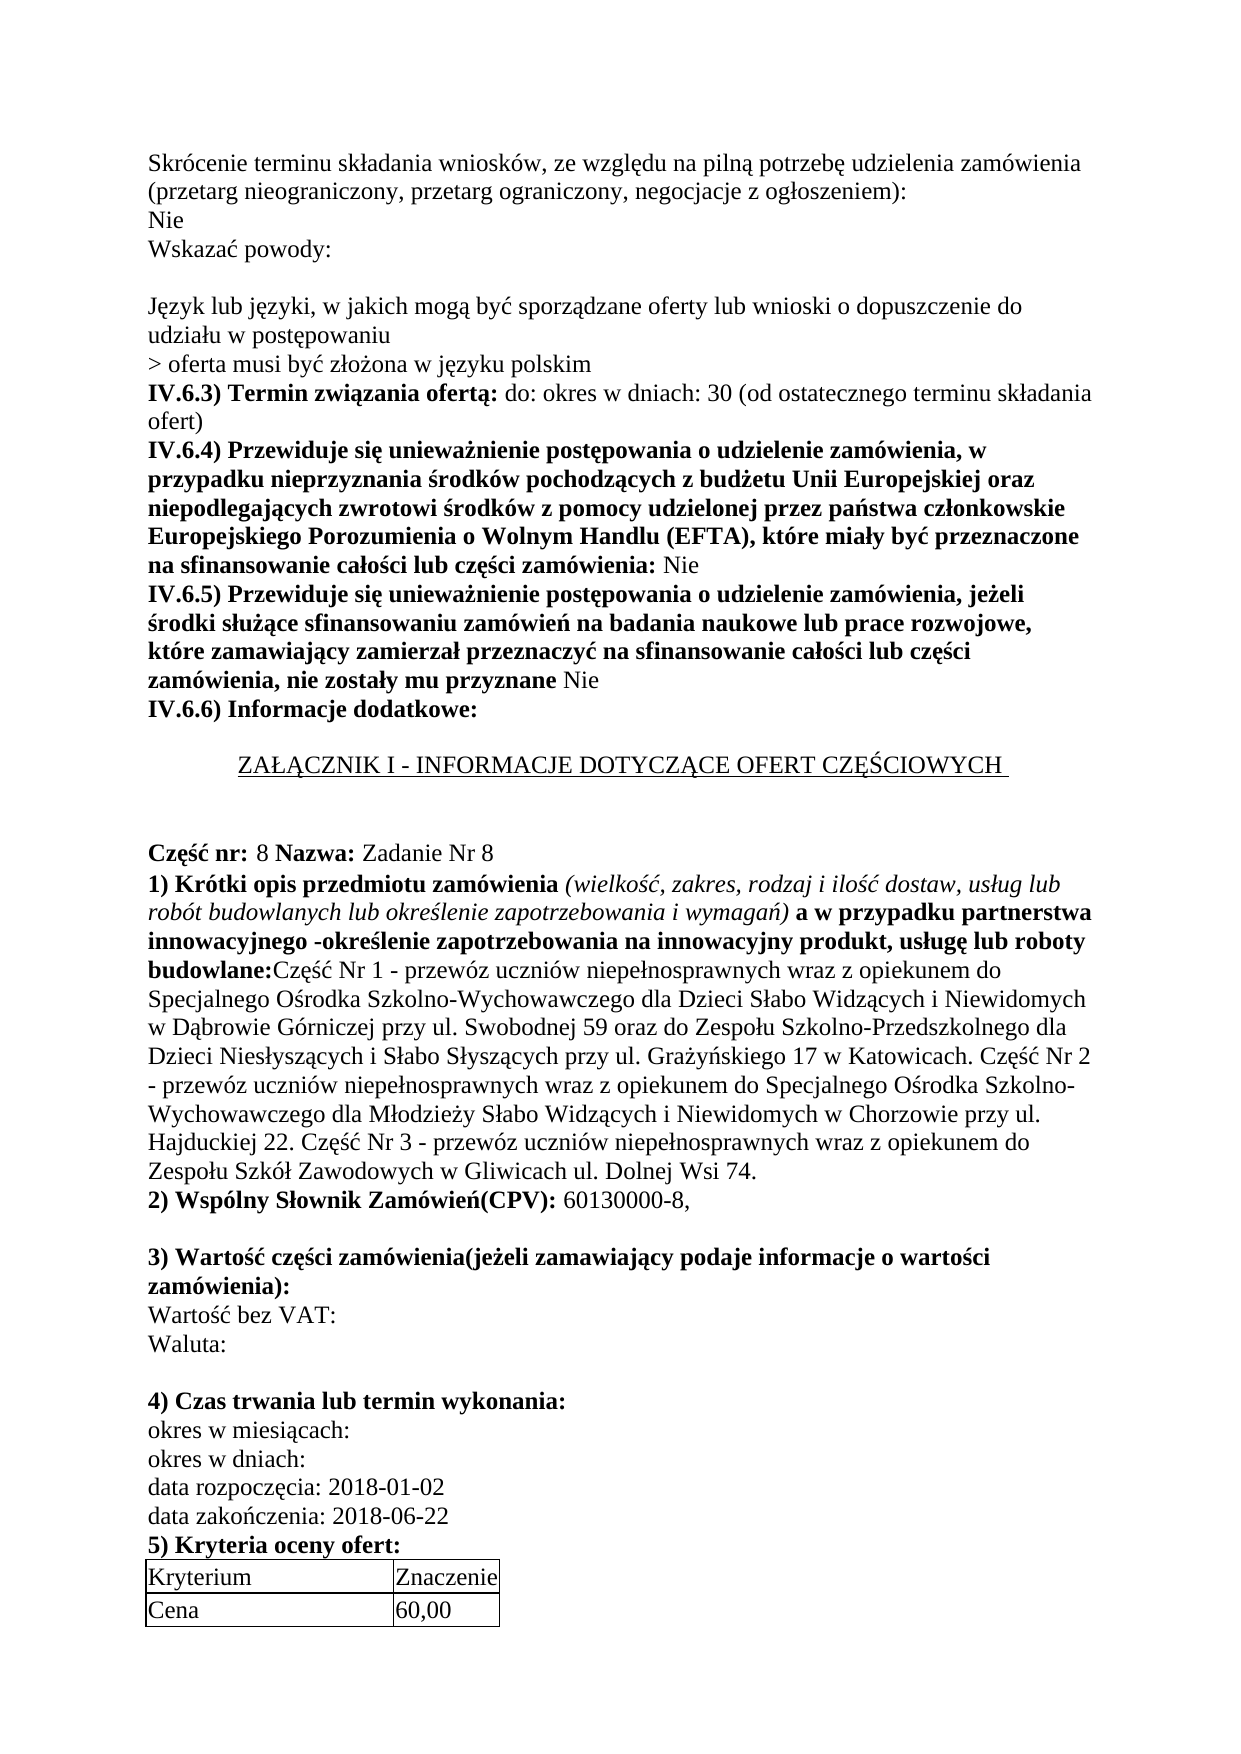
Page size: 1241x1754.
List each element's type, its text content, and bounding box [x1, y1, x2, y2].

table_header Nazwa: [273, 837, 360, 869]
table_header Zadanie Nr 8 [360, 837, 500, 869]
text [148, 148, 1093, 751]
text 1) Krótki opis przedmiotu zamówienia (wielkość, zakres, rodzaj i ilość dostaw, usług lub robót budowlanych lub określenie zapotrzebowania i wymagań) a w przypadku partnerstwa innowacyjnego -określenie zapotrzebowania na innowacyjny produkt, usługę lub roboty budowlane:Część Nr 1 - przewóz uczniów niepełnosprawnych wraz z opiekunem do Specjalnego Ośrodka Szkolno-Wychowawczego dla Dzieci Słabo Widzących i Niewidomych w Dąbrowie Górniczej przy ul. Swobodnej 59 oraz do Zespołu Szkolno-Przedszkolnego dla Dzieci Niesłyszących i Słabo Słyszących przy ul. Grażyńskiego 17 w Katowicach. Część Nr 2 - przewóz uczniów niepełnosprawnych wraz z opiekunem do Specjalnego Ośrodka Szkolno-Wychowawczego dla Młodzieży Słabo Widzących i Niewidomych w Chorzowie przy ul. Hajduckiej 22. Część Nr 3 - przewóz uczniów niepełnosprawnych wraz z opiekunem do Zespołu Szkół Zawodowych w Gliwicach ul. Dolnej Wsi 74. 2) Wspólny Słownik Zamówień(CPV): 60130000-8, 3) Wartość części zamówienia(jeżeli zamawiający podaje informacje o wartości zamówienia): Wartość bez VAT: Waluta: 4) Czas trwania lub termin wykonania: okres w miesiącach: okres w dniach: data rozpoczęcia: 2018-01-02 data zakończenia: 2018-06-22 5) Kryteria oceny ofert: [148, 869, 1093, 1559]
table_header 8 [255, 837, 273, 869]
table_header Znaczenie [394, 1560, 499, 1592]
text ZAŁĄCZNIK I - INFORMACJE DOTYCZĄCE OFERT CZĘŚCIOWYCH [148, 751, 1093, 779]
table_cell Cena [147, 1594, 393, 1626]
table_header Kryterium [147, 1560, 393, 1592]
table_header Część nr: [146, 837, 254, 869]
table_cell 60,00 [394, 1594, 499, 1626]
